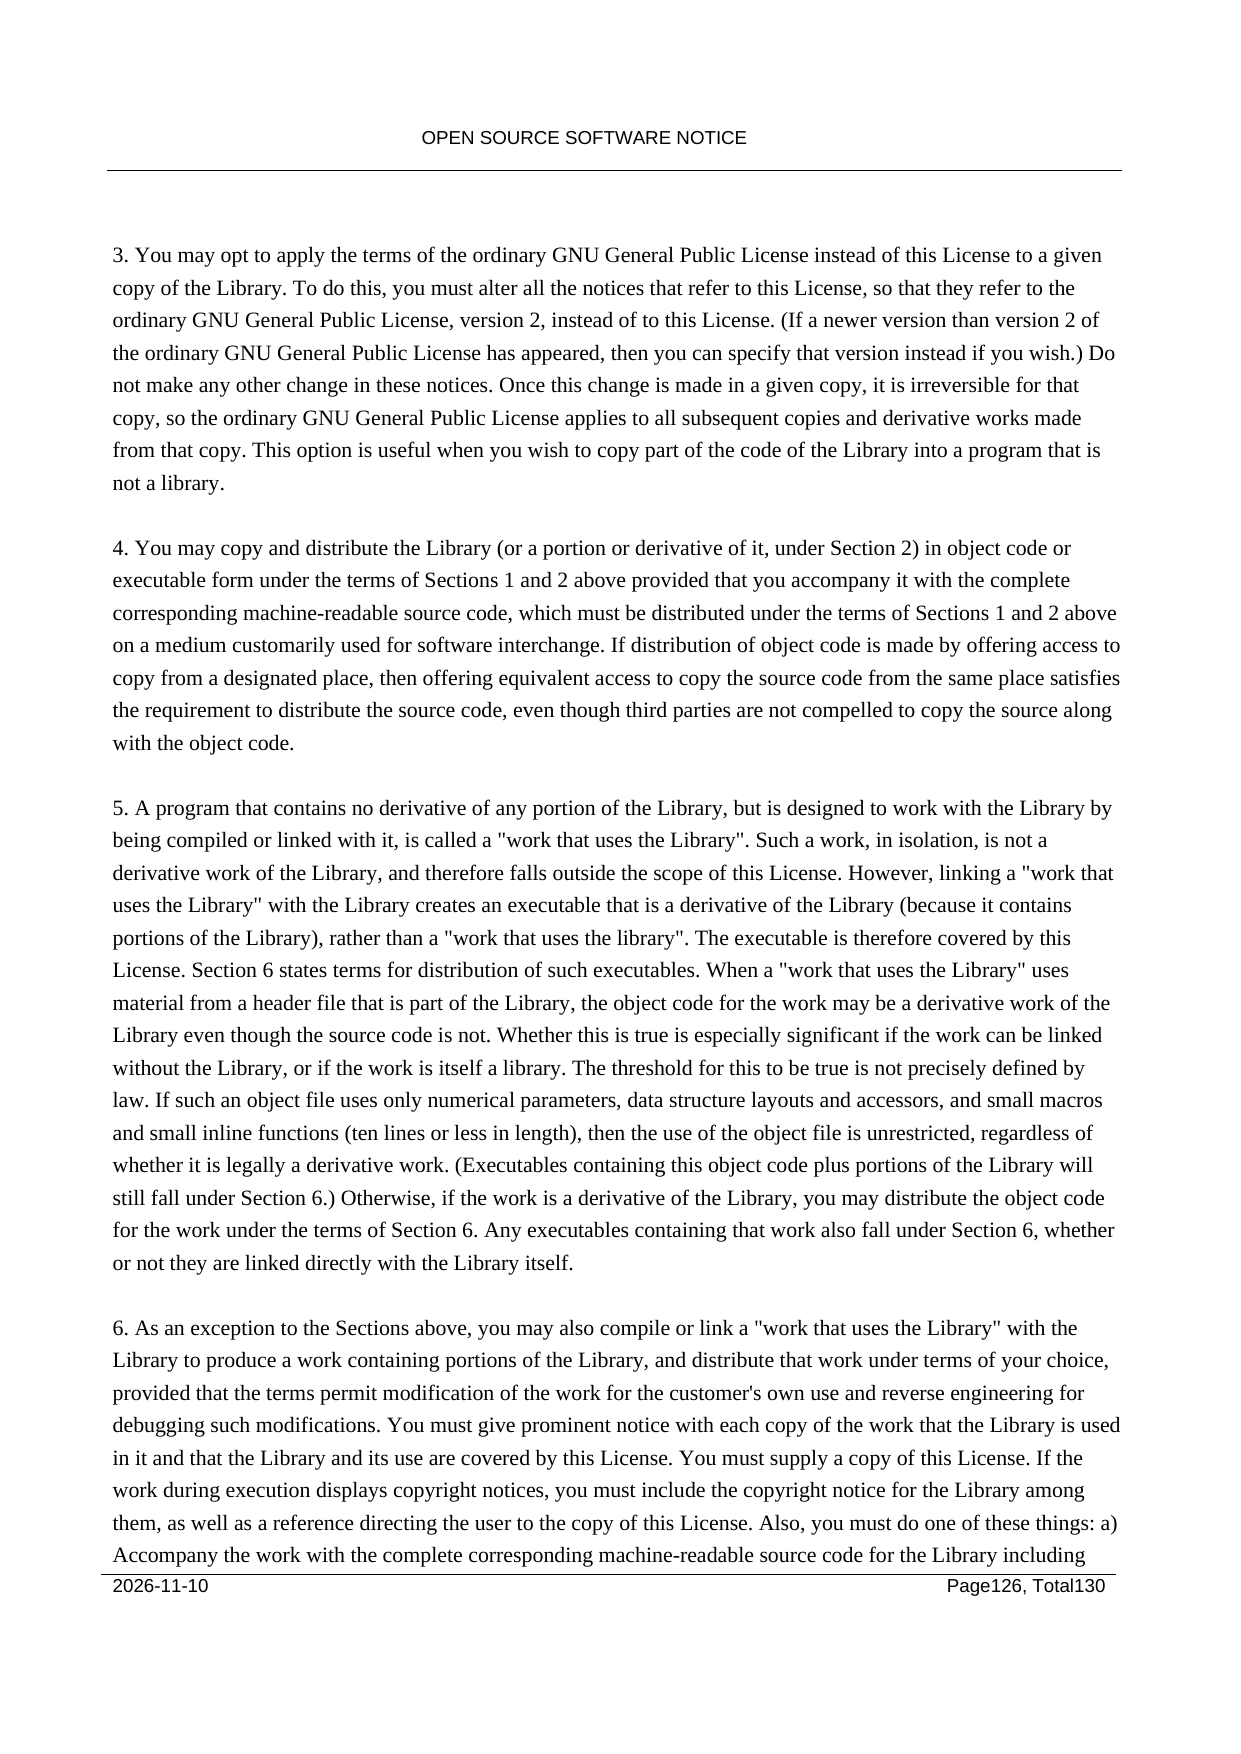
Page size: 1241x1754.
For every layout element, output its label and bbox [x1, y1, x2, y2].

text [112, 206, 1128, 1571]
